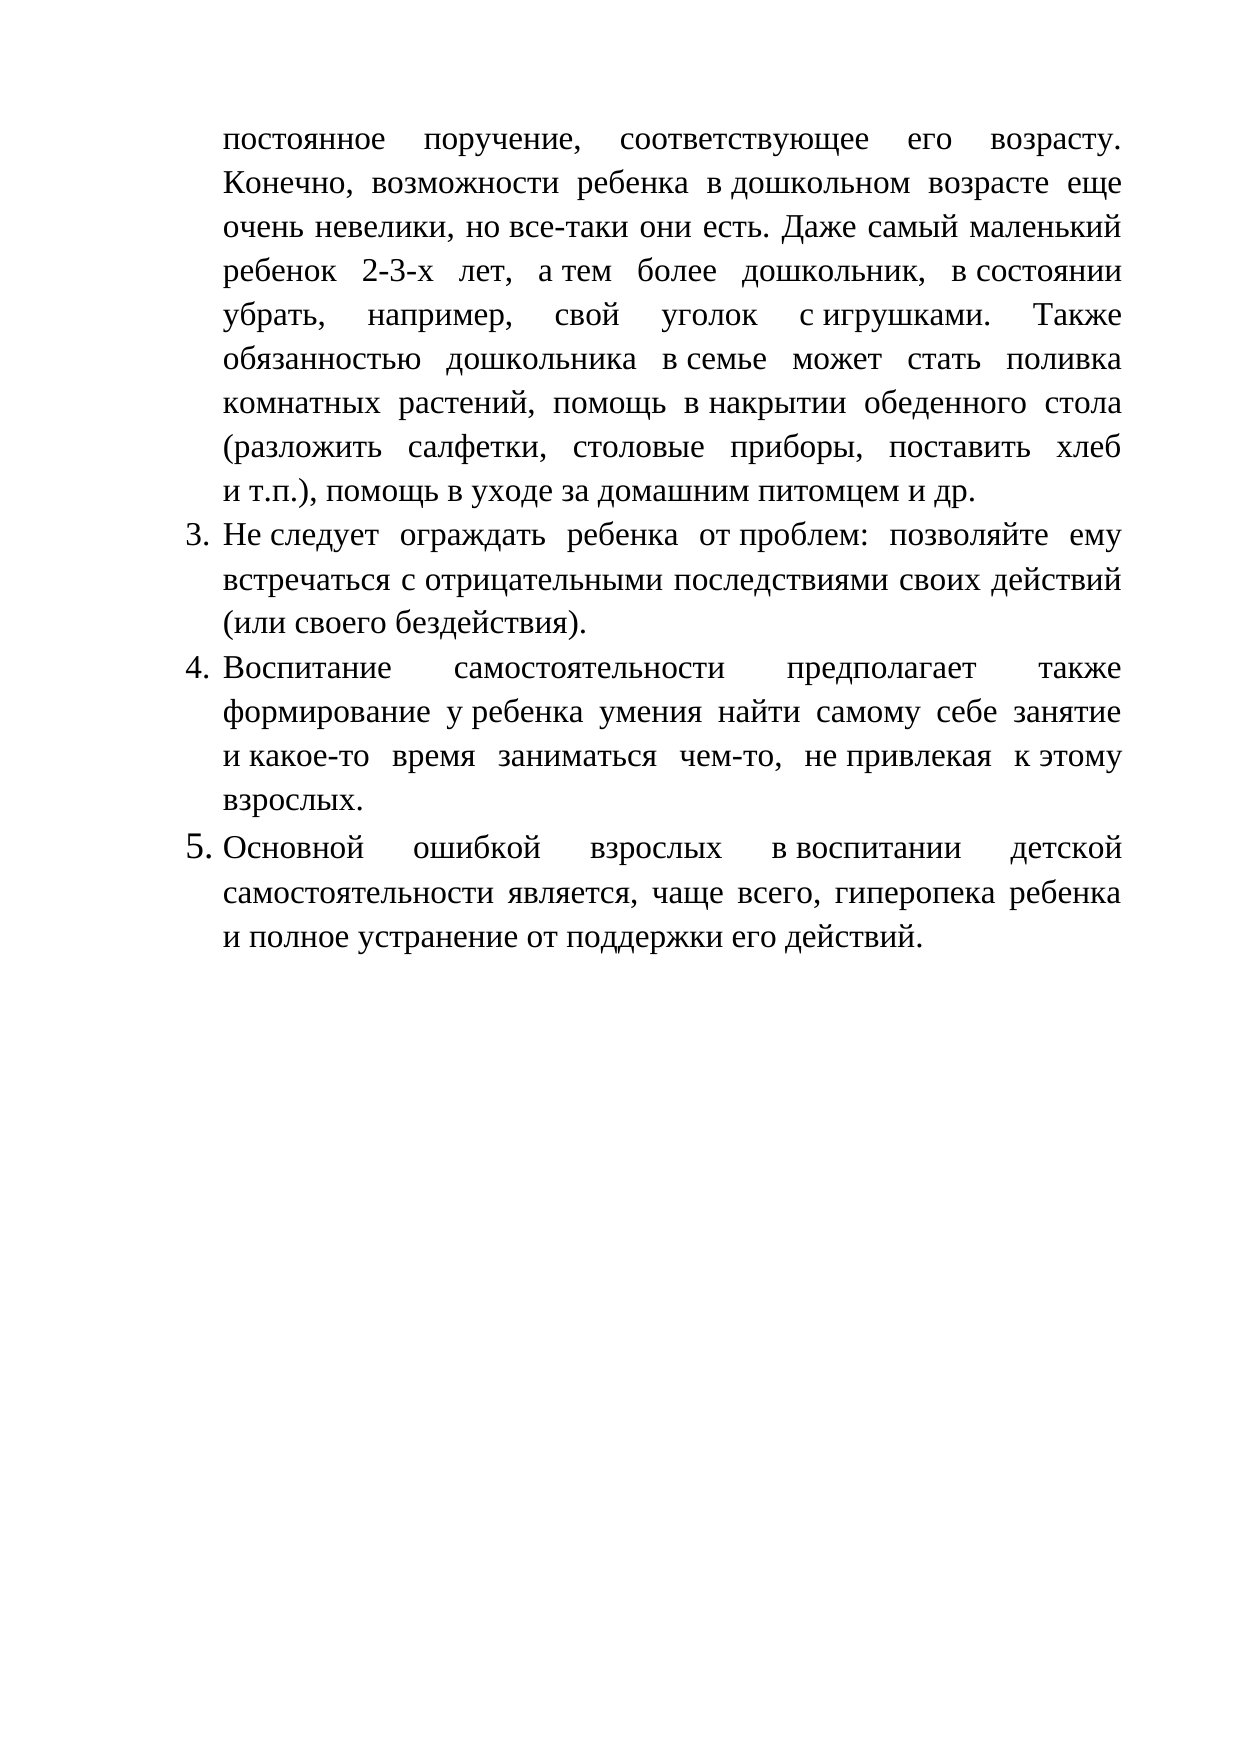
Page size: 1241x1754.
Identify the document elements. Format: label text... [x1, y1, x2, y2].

list Не следует ограждать ребенка от проблем: позволяйте ему встречаться с отрицательными последствиями своих действий (или своего бездействия). [185, 515, 1122, 641]
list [185, 118, 1122, 509]
list Воспитание самостоятельности предполагает также формирование у ребенка умения найти самому себе занятие и какое-то время заниматься чем-то, не привлекая к этому взрослых. [185, 647, 1122, 817]
list Основной ошибкой взрослых в воспитании детской самостоятельности является, чаще всего, гиперопека ребенка и полное устранение от поддержки его действий. [185, 823, 1122, 954]
